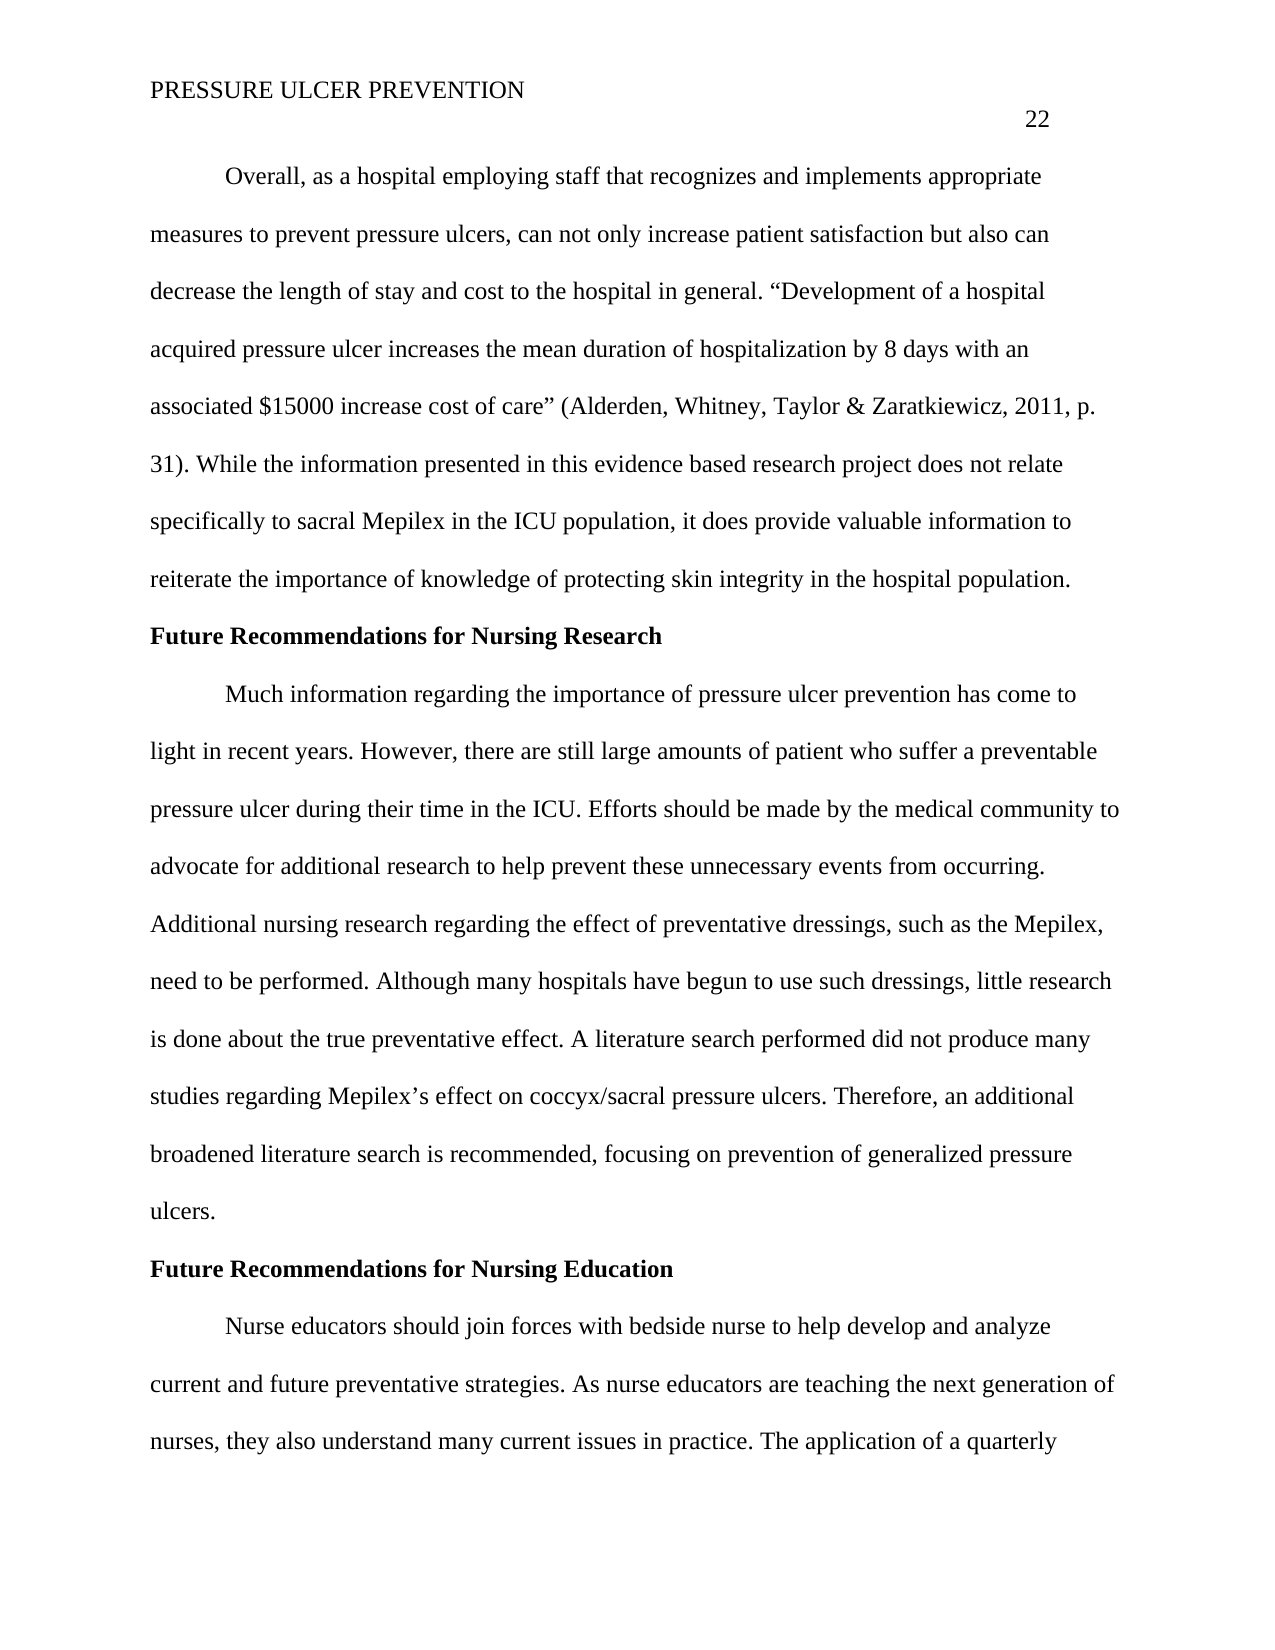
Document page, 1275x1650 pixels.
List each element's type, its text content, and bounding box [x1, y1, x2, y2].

text Future Recommendations for Nursing Research [150, 621, 1125, 650]
text Overall, as a hospital employing staff that recognizes and implements appropriate measures to prevent pressure ulcers, can not only increase patient satisfaction but also can decrease the length of stay and cost to the hospital in general. “Development of a hospital acquired pressure ulcer increases the mean duration of hospitalization by 8 days with an associated $15000 increase cost of care” (Alderden, Whitney, Taylor & Zaratkiewicz, 2011, p. 31). While the information presented in this evidence based research project does not relate specifically to sacral Mepilex in the ICU population, it does provide valuable information to reiterate the importance of knowledge of protecting skin integrity in the hospital population. [150, 161, 1125, 592]
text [150, 1311, 1125, 1455]
text Much information regarding the importance of pressure ulcer prevention has come to light in recent years. However, there are still large amounts of patient who suffer a preventable pressure ulcer during their time in the ICU. Efforts should be made by the medical community to advocate for additional research to help prevent these unnecessary events from occurring. Additional nursing research regarding the effect of preventative dressings, such as the Mepilex, need to be performed. Although many hospitals have begun to use such dressings, little research is done about the true preventative effect. A literature search performed did not produce many studies regarding Mepilex’s effect on coccyx/sacral pressure ulcers. Therefore, an additional broadened literature search is recommended, focusing on prevention of generalized pressure ulcers. [150, 679, 1125, 1225]
text Future Recommendations for Nursing Education [150, 1254, 1125, 1282]
